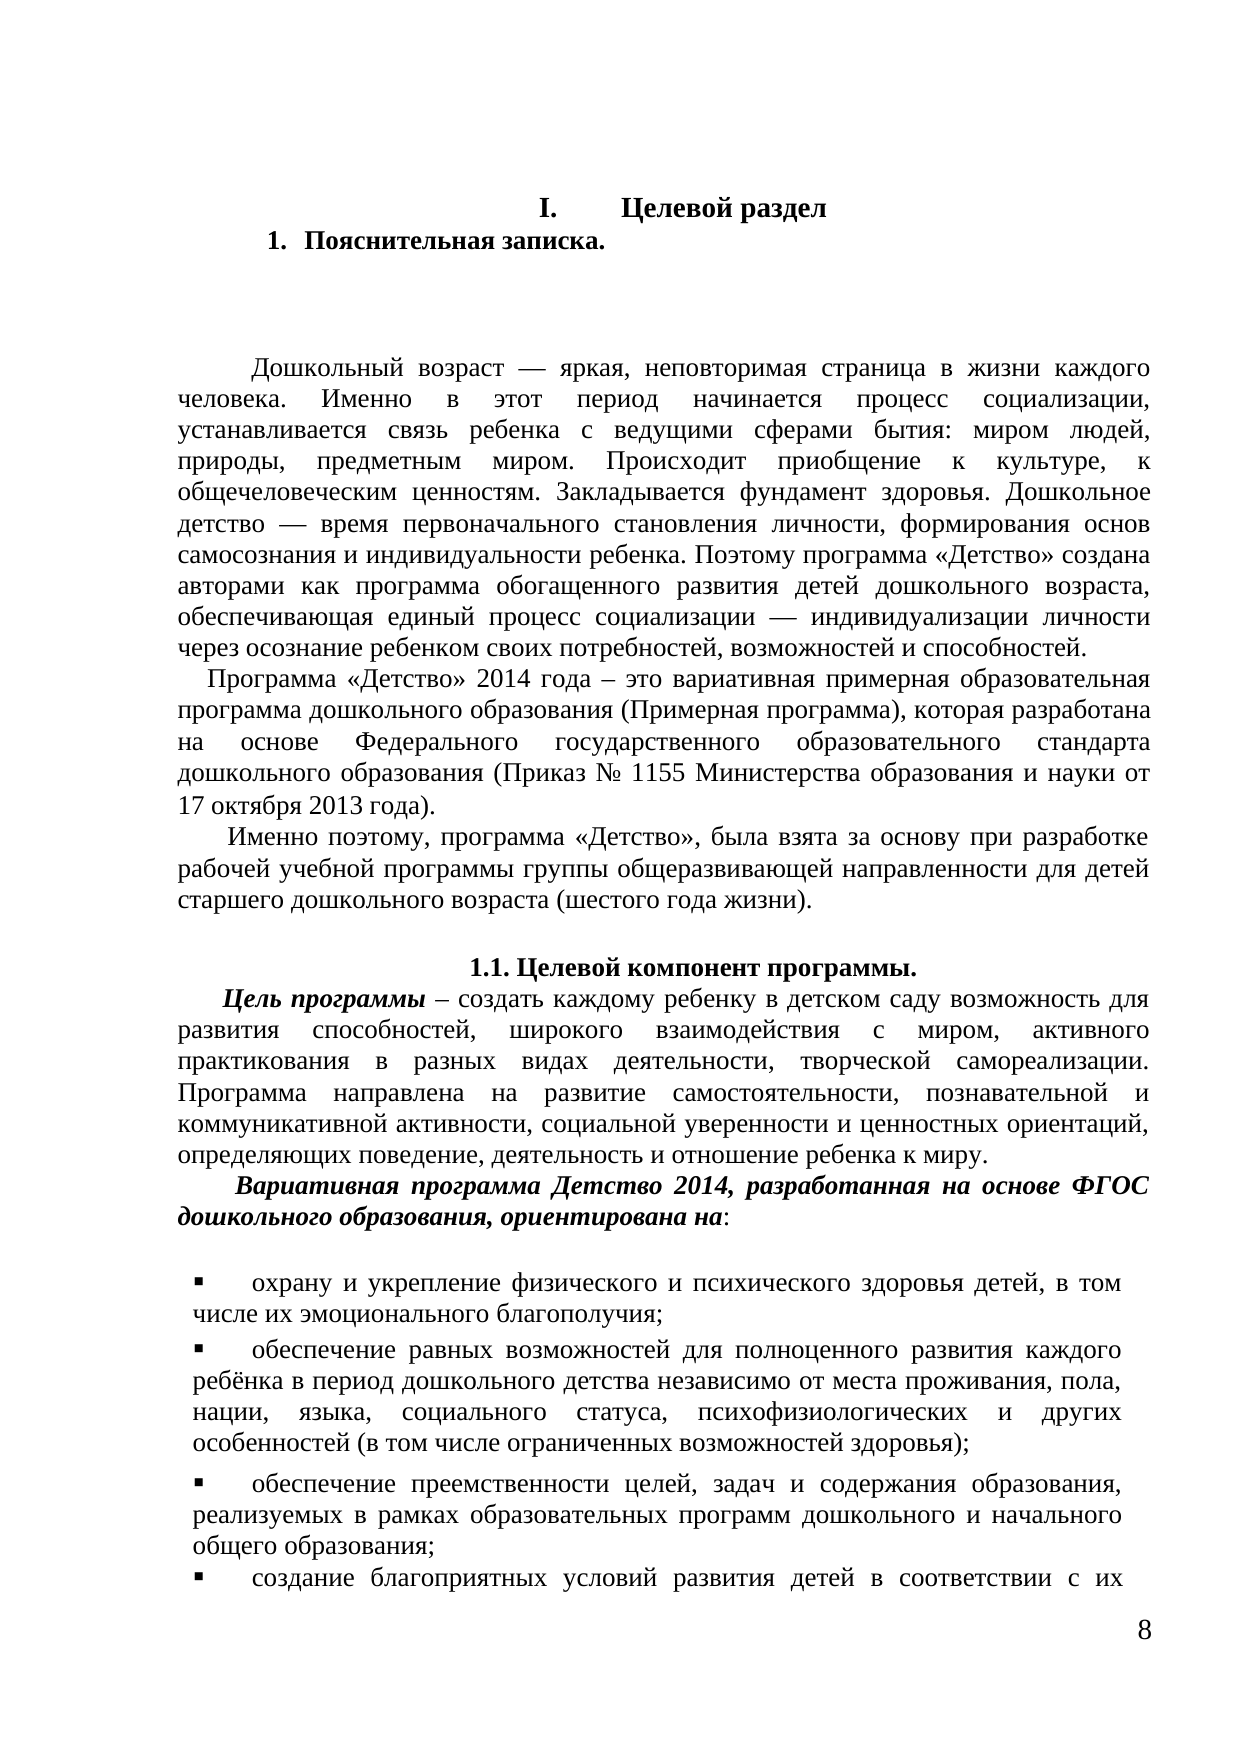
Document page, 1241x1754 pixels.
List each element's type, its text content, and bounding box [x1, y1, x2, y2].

text Именно поэтому, программа «Детство», была взята за основу при разработке рабочей учебной программы группы общеразвивающей направленности для детей старшего дошкольного возраста (шестого года жизни). [177, 821, 1150, 914]
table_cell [178, 1561, 1152, 1612]
text Дошкольный возраст — яркая, неповторимая страница в жизни каждого человека. Именно в этот период начинается процесс социализации, устанавливается связь ребенка с ведущими сферами бытия: миром людей, природы, предметным миром. Происходит приобщение к культуре, к общечеловеческим ценностям. Закладывается фундамент здоровья. Дошкольное детство — время первоначального становления личности, формирования основ самосознания и индивидуальности ребенка. Поэтому программа «Детство» создана авторами как программа обогащенного развития детей дошкольного возраста, обеспечивающая единый процесс социализации — индивидуализации личности через осознание ребенком своих потребностей, возможностей и способностей. [177, 255, 1152, 662]
list Целевой раздел [215, 190, 1151, 224]
text Программа «Детство» 2014 года – это вариативная примерная образовательная программа дошкольного образования (Примерная программа), которая разработана на основе Федерального государственного образовательного стандарта дошкольного образования (Приказ № 1155 Министерства образования и науки от 17 октября 2013 года). [177, 662, 1152, 821]
text 1.1. Целевой компонент программы. [177, 951, 1150, 982]
list Пояснительная записка. [267, 224, 1151, 255]
text Вариативная программа Детство 2014, разработанная на основе ФГОС дошкольного образования, ориентирована на: [177, 1169, 1150, 1231]
table_cell обеспечение преемственности целей, задач и содержания образования, реализуемых в рамках образовательных программ дошкольного и начального общего образования; [178, 1467, 1152, 1561]
text Цель программы – создать каждому ребенку в детском саду возможность для развития способностей, широкого взаимодействия с миром, активного практикования в разных видах деятельности, творческой самореализации. Программа направлена на развитие самостоятельности, познавательной и коммуникативной активности, социальной уверенности и ценностных ориентаций, определяющих поведение, деятельность и отношение ребенка к миру. [177, 982, 1150, 1169]
table_cell обеспечение равных возможностей для полноценного развития каждого ребёнка в период дошкольного детства независимо от места проживания, пола, нации, языка, социального статуса, психофизиологических и других особенностей (в том числе ограниченных возможностей здоровья); [178, 1333, 1152, 1467]
table_header охрану и укрепление физического и психического здоровья детей, в том числе их эмоционального благополучия; [178, 1266, 1152, 1333]
